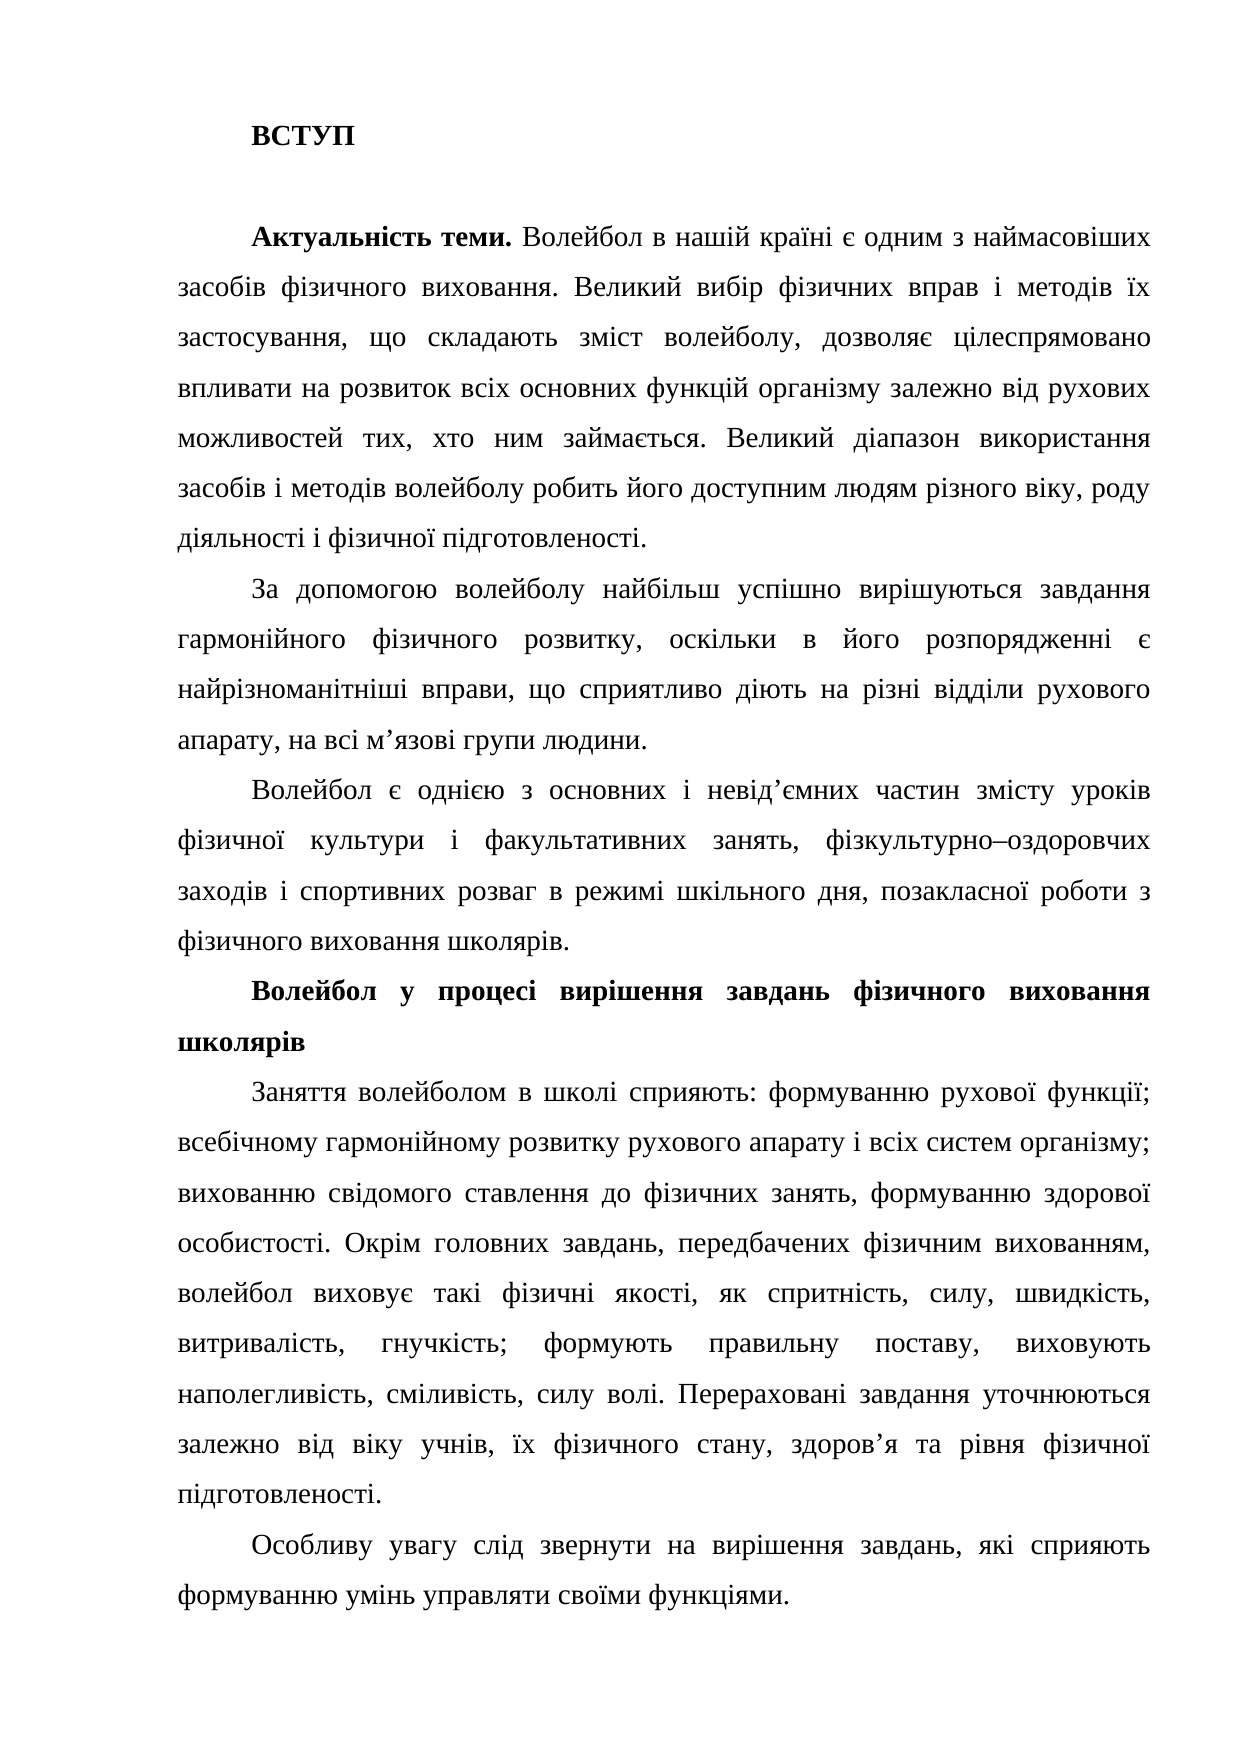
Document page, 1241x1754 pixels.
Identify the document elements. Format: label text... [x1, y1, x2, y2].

text Волейбол є однією з основних i невід’ємних частин змісту уроків фізичної культури i факультативних занять, фізкультурно–оздоровчих заходів i спортивних розваг в режимі шкільного дня, позакласної роботи з фізичного виховання школярів. [177, 772, 1152, 957]
text Волейбол у процесі вирішення завдань фізичного виховання школярів [177, 973, 1152, 1057]
text За допомогою волейболу найбільш успішно вирішуються завдання гармонійного фізичного розвитку, оскільки в його розпорядженні є найрізноманітніші вправи, що сприятливо діють на різні відділи рухового апарату, на всі м’язові групи людини. [177, 571, 1152, 755]
text Заняття волейболом в школі сприяють: формуванню рухової функції; всебічному гармонійному розвитку рухового апарату і всіх систем організму; вихованню свідомого ставлення до фізичних занять, формуванню здорової особистості. Окрім головних завдань, передбачених фізичним вихованням, волейбол виховує такі фізичні якості, як спритність, силу, швидкість, витривалість, гнучкість; формують правильну поставу, виховують наполегливість, сміливість, силу волі. Перераховані завдання уточнюються залежно від віку учнів, їх фізичного стану, здоров’я та рівня фізичної підготовленості. [177, 1074, 1152, 1510]
text Особливу увагу слід звернути на вирішення завдань, які сприяють формуванню умінь управляти своїми функціями. [177, 1527, 1152, 1611]
text ВСТУП [177, 118, 1152, 152]
text Актуальність теми. Волейбол в нашій країні є одним з наймасовіших засобів фізичного виховання. Великий вибір фізичних вправ i методів їх застосування, що складають зміст волейболу, дозволяє цілеспрямовано впливати на розвиток всіх основних функцій організму залежно від рухових можливостей тих, хто ним займається. Великий діапазон використання засобів i методів волейболу робить його доступним людям різного віку, роду діяльності i фізичної підготовленості. [177, 219, 1152, 554]
